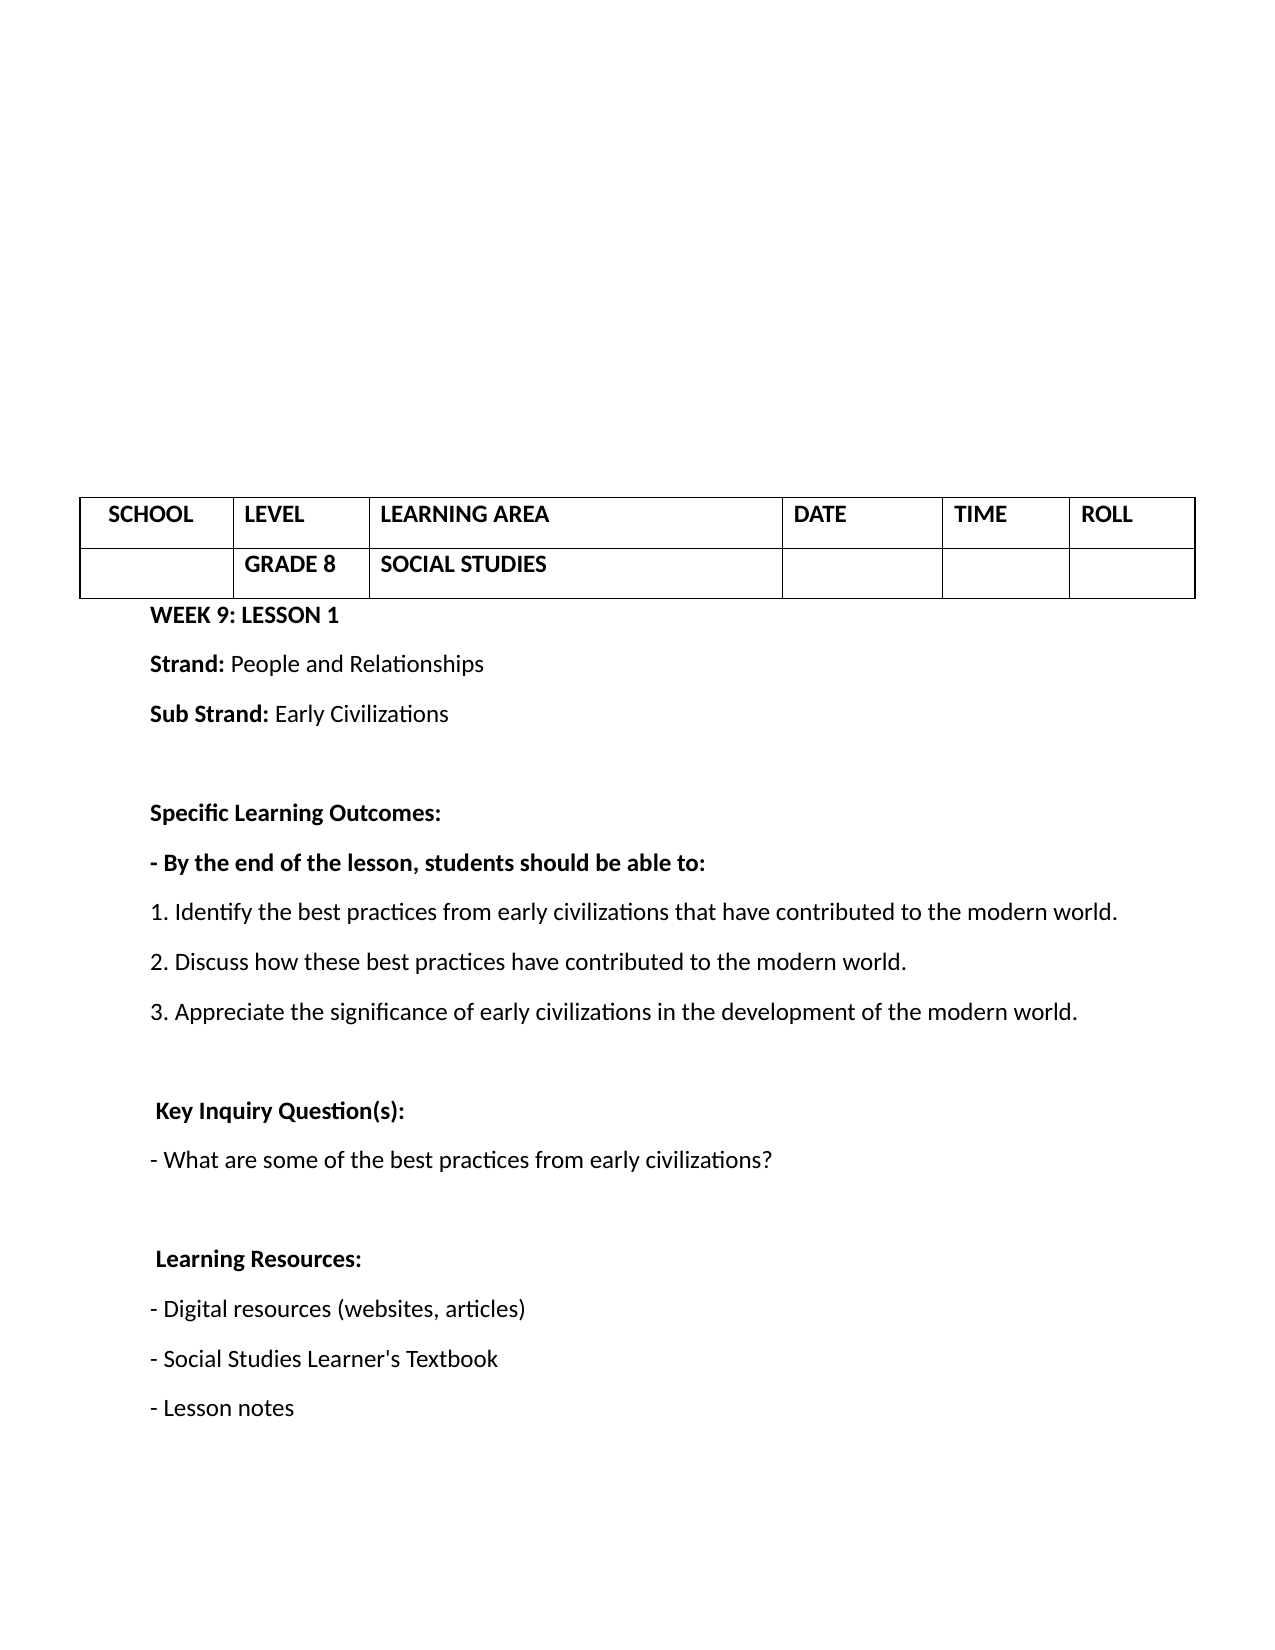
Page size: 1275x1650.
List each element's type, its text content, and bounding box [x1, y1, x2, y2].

text - By the end of the lesson, students should be able to: [150, 847, 1125, 877]
text Specific Learning Outcomes: [150, 797, 1125, 828]
text 2. Discuss how these best practices have contributed to the modern world. [150, 946, 1125, 977]
text - What are some of the best practices from early civilizations? [150, 1144, 1125, 1175]
text 3. Appreciate the significance of early civilizations in the development of the modern world. [150, 996, 1125, 1026]
text WEEK 9: LESSON 1 [150, 599, 1125, 629]
table_header LEARNING AREA [370, 498, 782, 547]
table_header LEVEL [234, 498, 369, 547]
table_cell [943, 549, 1069, 598]
text Key Inquiry Question(s): [150, 1095, 1125, 1125]
text - Digital resources (websites, articles) [150, 1293, 1125, 1324]
table_cell [1070, 549, 1194, 598]
table_header SCHOOL [81, 498, 233, 547]
table_cell [81, 549, 233, 598]
text Strand: People and Relationships [150, 648, 1125, 679]
text - Lesson notes [150, 1392, 1125, 1423]
text Sub Strand: Early Civilizations [150, 698, 1125, 729]
table_cell GRADE 8 [234, 549, 369, 598]
text Learning Resources: [150, 1243, 1125, 1274]
table_cell [783, 549, 942, 598]
text - Social Studies Learner's Textbook [150, 1343, 1125, 1373]
text 1. Identify the best practices from early civilizations that have contributed to the modern world. [150, 896, 1125, 927]
table_header ROLL [1070, 498, 1194, 547]
table_header TIME [943, 498, 1069, 547]
table_cell SOCIAL STUDIES [370, 549, 782, 598]
table_header DATE [783, 498, 942, 547]
